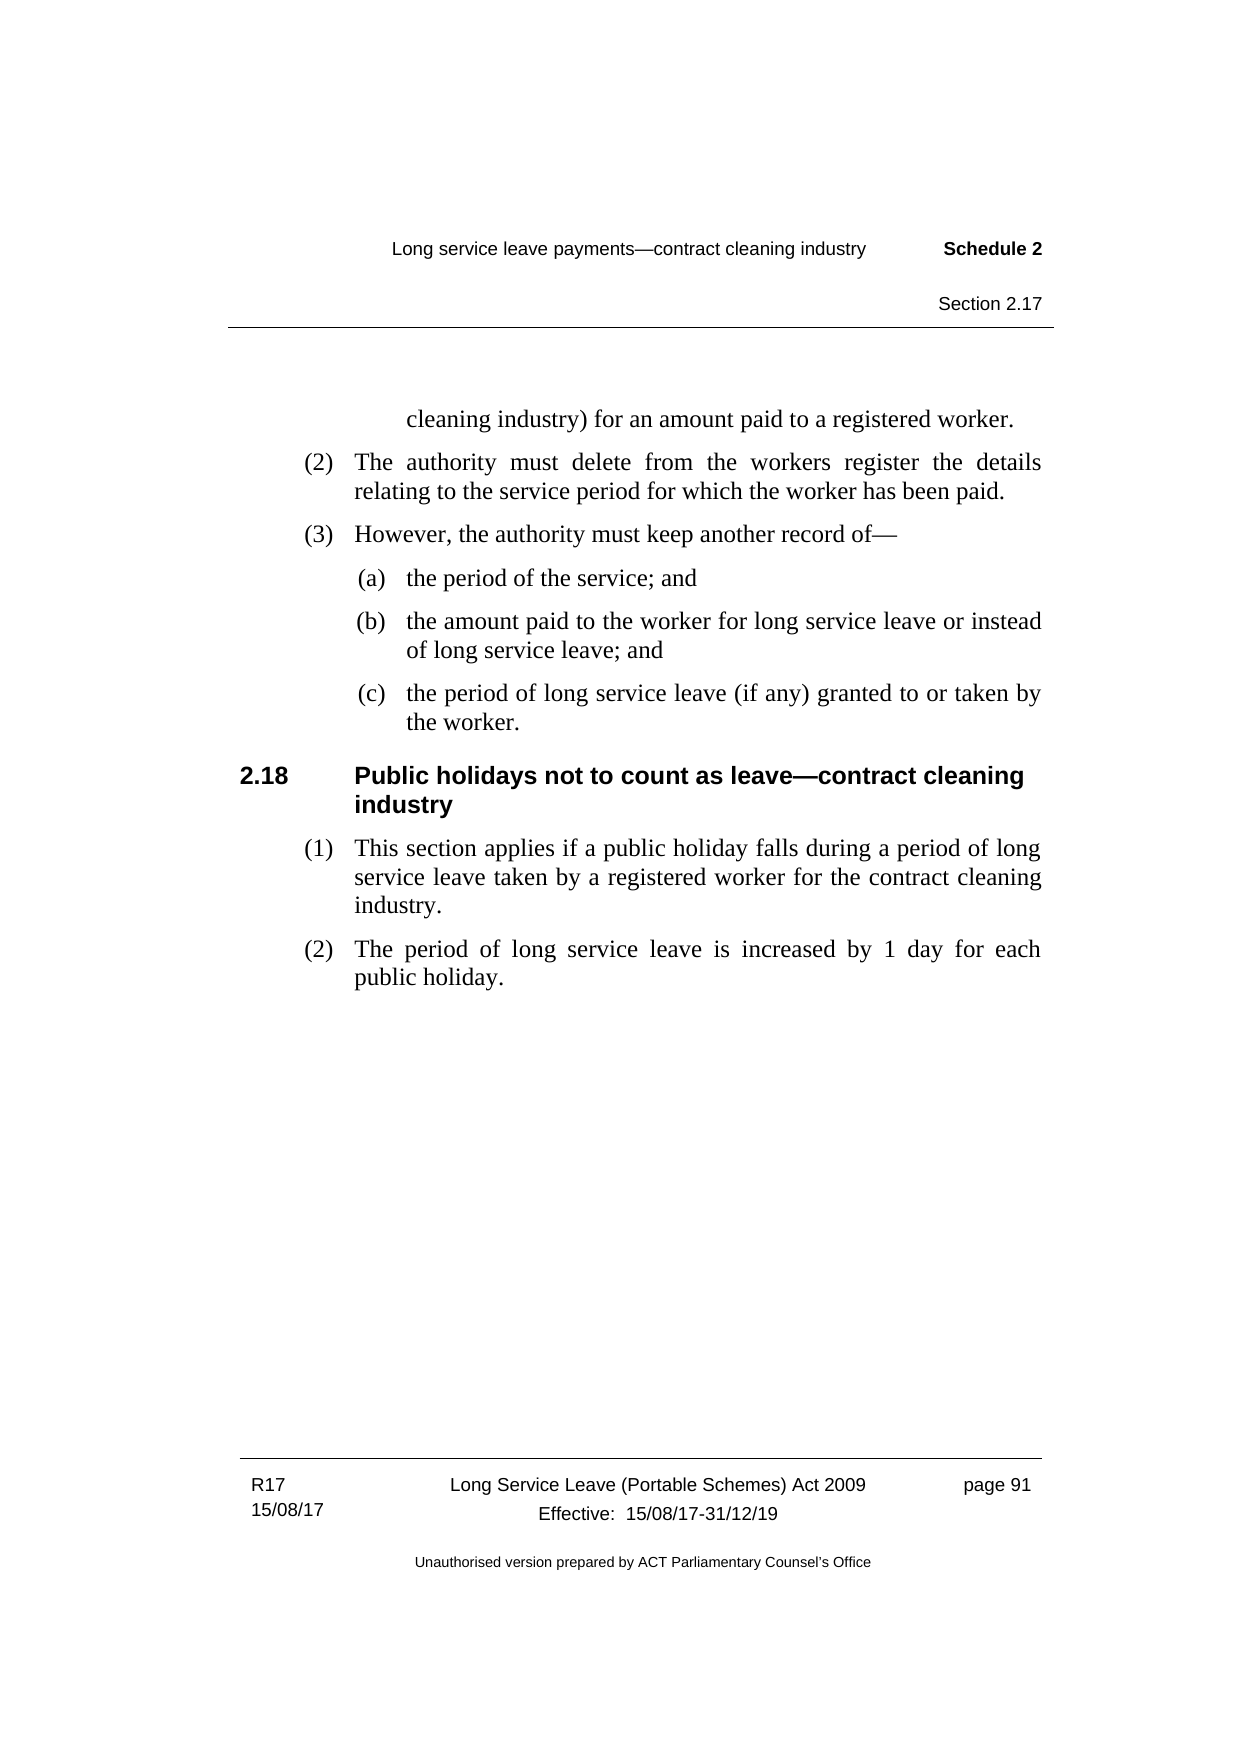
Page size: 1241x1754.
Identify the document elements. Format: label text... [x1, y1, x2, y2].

subtitle 2.18 Public holidays not to count as leave—contract cleaning industry [239, 761, 1042, 818]
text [239, 404, 1042, 433]
text (2) The period of long service leave is increased by 1 day for each public holiday. [239, 934, 1042, 991]
text (c) the period of long service leave (if any) granted to or taken by the worker. [239, 678, 1042, 736]
text (2) The authority must delete from the workers register the details relating to the service period for which the worker has been paid. [239, 447, 1042, 505]
text (1) This section applies if a public holiday falls during a period of long service leave taken by a registered worker for the contract cleaning industry. [239, 833, 1042, 919]
text (b) the amount paid to the worker for long service leave or instead of long service leave; and [239, 606, 1042, 664]
text (3) However, the authority must keep another record of— [239, 519, 1042, 548]
text (a) the period of the service; and [239, 563, 1042, 592]
